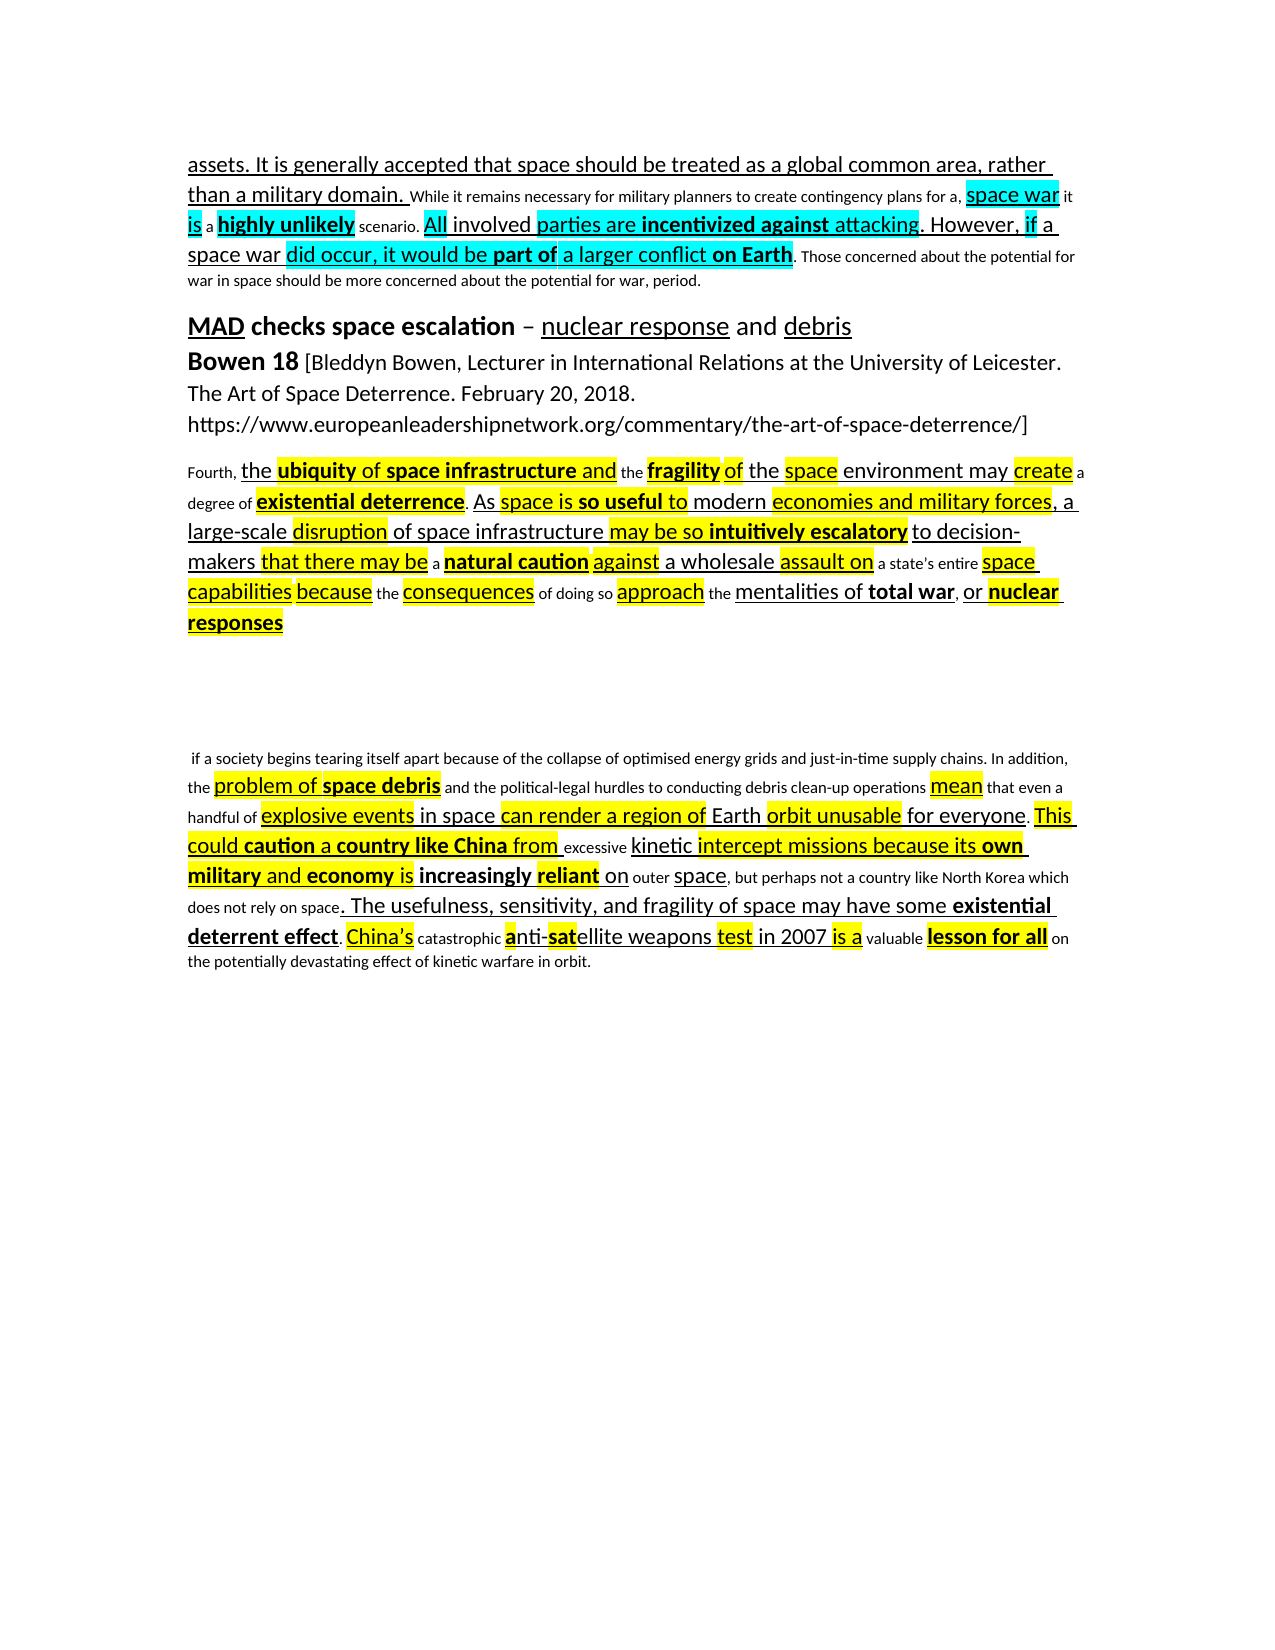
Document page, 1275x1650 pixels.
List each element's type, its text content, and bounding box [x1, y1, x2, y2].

text Bowen 18 [Bleddyn Bowen, Lecturer in International Relations at the University of Leicester. The Art of Space Deterrence. February 20, 2018. https://www.europeanleadershipnetwork.org/commentary/the-art-of-space-deterrence/] [187, 344, 1087, 438]
text Fourth, the ubiquity of space infrastructure and the fragility of the space environment may create a degree of existential deterrence. As space is so useful to modern economies and military forces, a large-scale disruption of space infrastructure may be so intuitively escalatory to decision-makers that there may be a natural caution against a wholesale assault on a state’s entire space capabilities because the consequences of doing so approach the mentalities of total war, or nuclear responses [187, 457, 1087, 636]
subtitle MAD checks space escalation – nuclear response and debris [187, 309, 1087, 342]
text if a society begins tearing itself apart because of the collapse of optimised energy grids and just-in-time supply chains. In addition, the problem of space debris and the political-legal hurdles to conducting debris clean-up operations mean that even a handful of explosive events in space can render a region of Earth orbit unusable for everyone. This could caution a country like China from excessive kinetic intercept missions because its own military and economy is increasingly reliant on outer space, but perhaps not a country like North Korea which does not rely on space. The usefulness, sensitivity, and fragility of space may have some existential deterrent effect. China’s catastrophic anti-satellite weapons test in 2007 is a valuable lesson for all on the potentially devastating effect of kinetic warfare in orbit. [187, 748, 1087, 972]
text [187, 150, 1087, 291]
